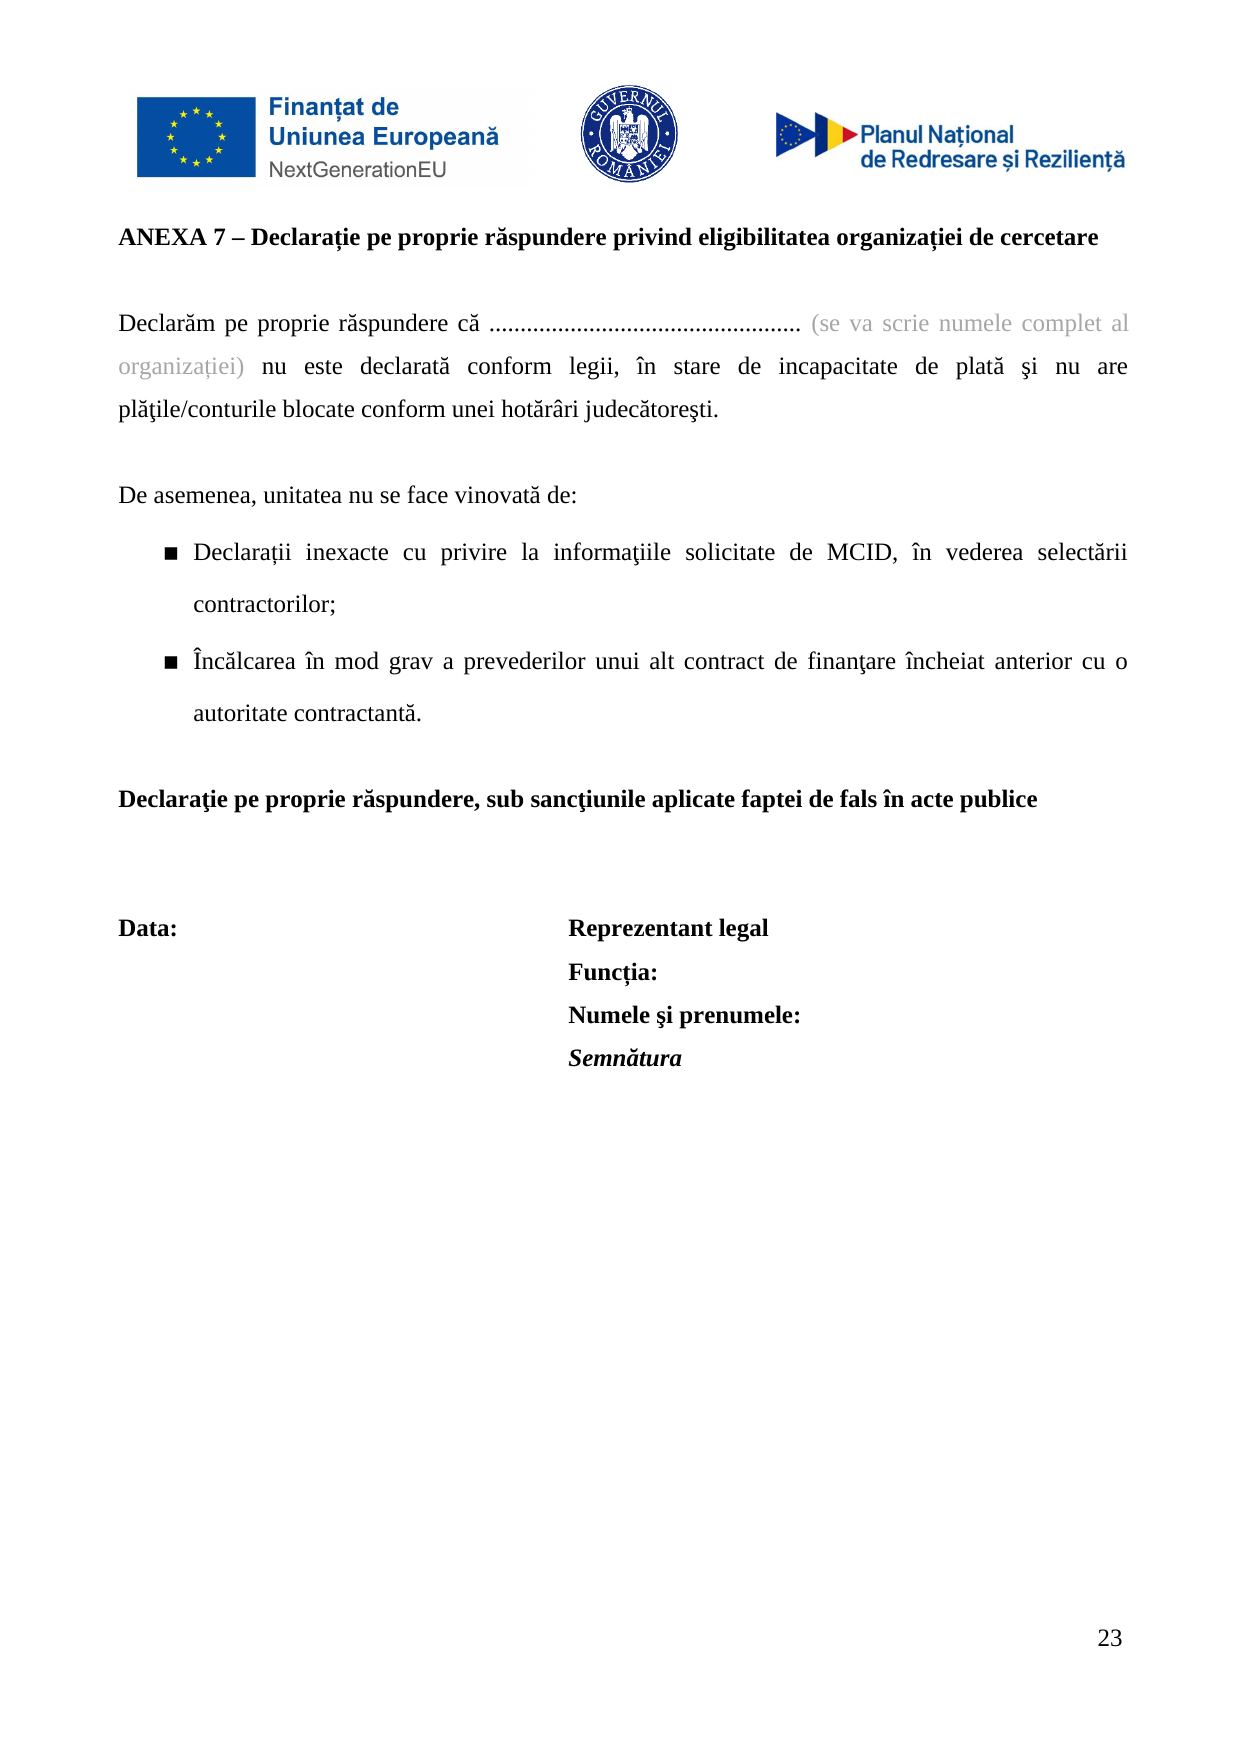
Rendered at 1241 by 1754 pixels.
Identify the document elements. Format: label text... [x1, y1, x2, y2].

text Numele şi prenumele: [493, 1000, 1129, 1028]
text Declarăm pe proprie răspundere că .................................................. (se va scrie numele complet al organizației) nu este declarată conform legii, în stare de incapacitate de plată şi nu are plăţile/conturile blocate conform unei hotărâri judecătoreşti. [118, 308, 1129, 423]
text Semnătura [493, 1043, 1129, 1072]
list Declarații inexacte cu privire la informaţiile solicitate de MCID, în vederea selectării contractorilor; [162, 523, 1129, 618]
subtitle ANEXA 7 – Declarație pe proprie răspundere privind eligibilitatea organizației de cercetare [118, 222, 1122, 250]
text Declaraţie pe proprie răspundere, sub sancţiunile aplicate faptei de fals în acte publice [118, 784, 1129, 813]
text Data: Reprezentant legal [118, 913, 1129, 942]
picture [576, 80, 685, 184]
text Funcția: [493, 957, 1129, 985]
text De asemenea, unitatea nu se face vinovată de: [118, 480, 1129, 509]
list Încălcarea în mod grav a prevederilor unui alt contract de finanţare încheiat anterior cu o autoritate contractantă. [162, 632, 1129, 727]
picture [128, 85, 534, 187]
picture [761, 63, 1140, 219]
